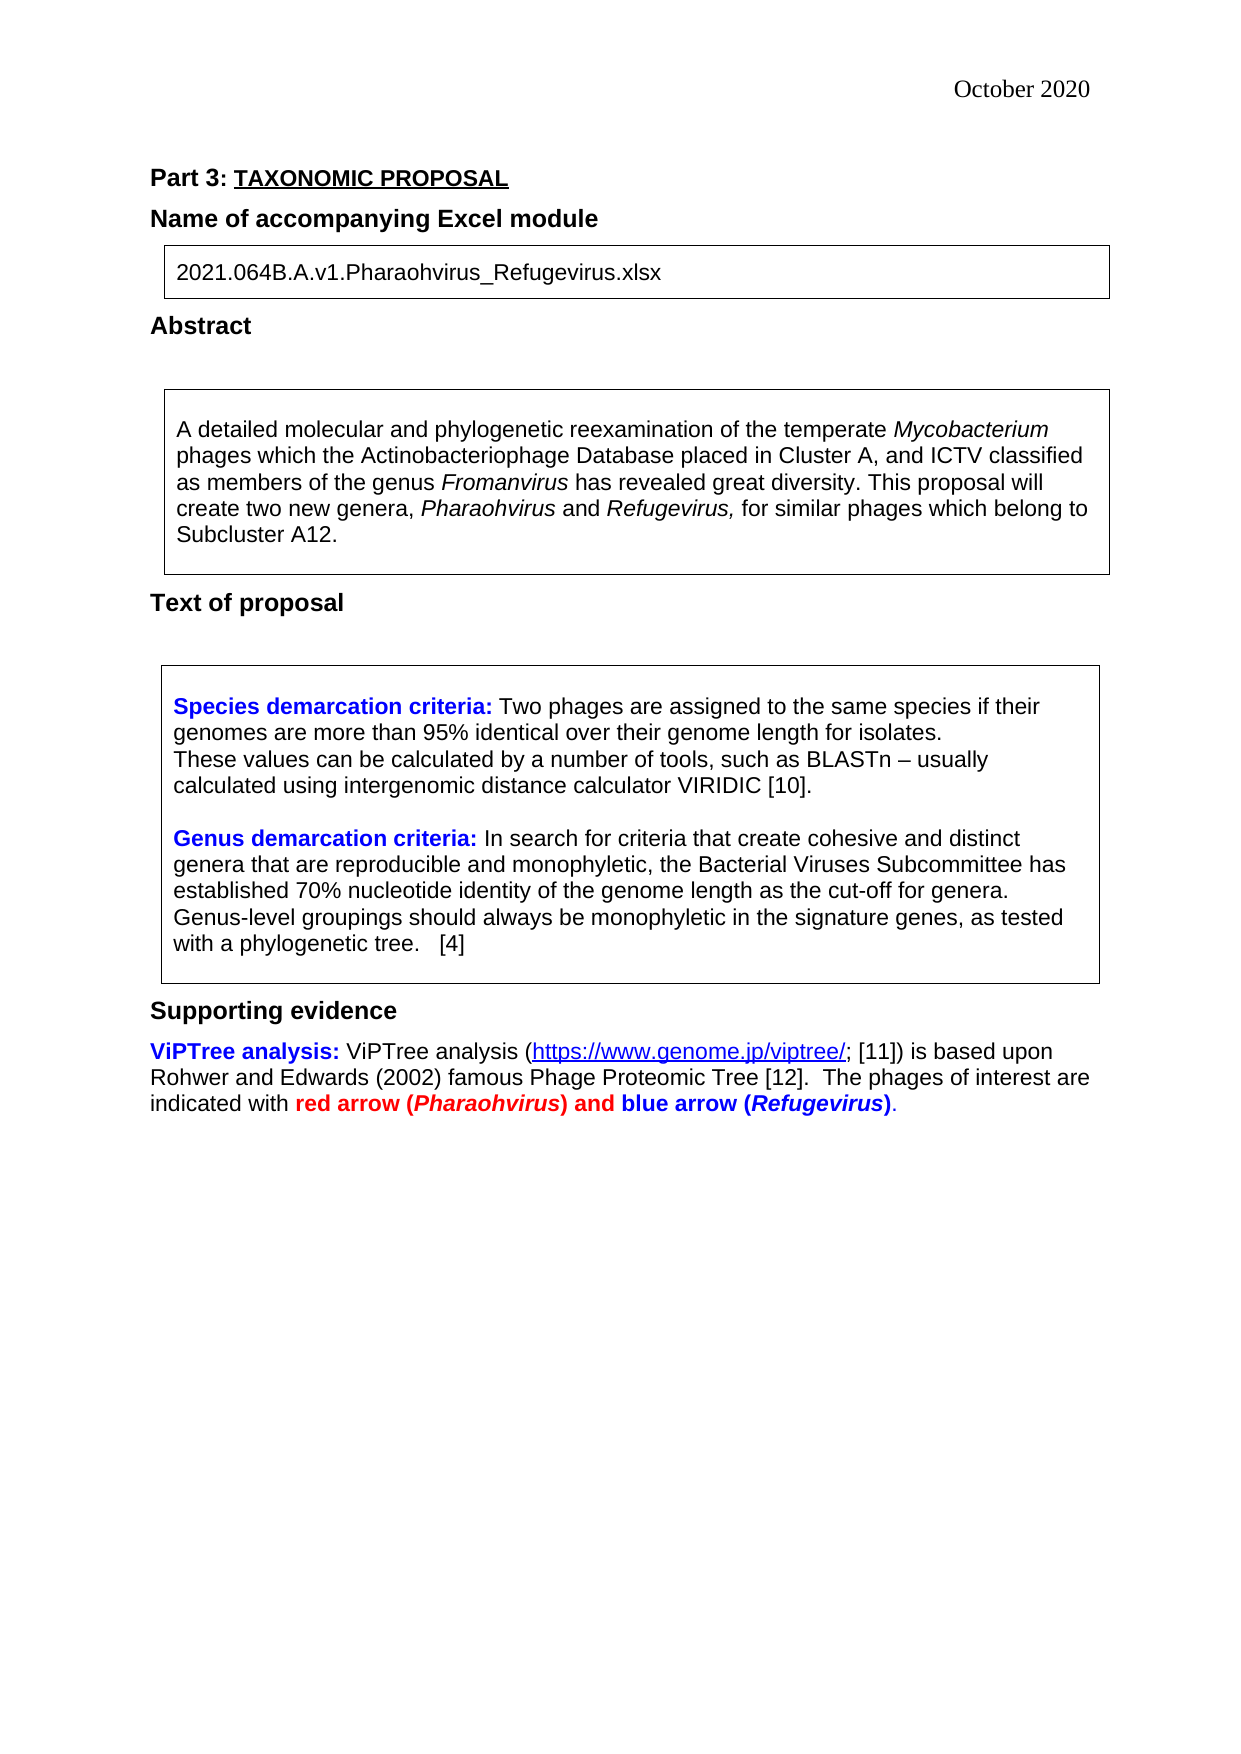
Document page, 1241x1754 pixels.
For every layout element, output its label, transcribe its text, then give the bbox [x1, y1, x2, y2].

table_header 2021.064B.A.v1.Pharaohvirus_Refugevirus.xlsx [165, 246, 1109, 297]
text Part 3: TAXONOMIC PROPOSAL [150, 162, 1090, 191]
text Abstract [150, 311, 1090, 340]
text Supporting evidence [150, 996, 1090, 1025]
table_header A detailed molecular and phylogenetic reexamination of the temperate Mycobacterium phages which the Actinobacteriophage Database placed in Cluster A, and ICTV classified as members of the genus Fromanvirus has revealed great diversity. This proposal will create two new genera, Pharaohvirus and Refugevirus, for similar phages which belong to Subcluster A12. [165, 390, 1109, 574]
text Name of accompanying Excel module [150, 204, 1090, 232]
text ViPTree analysis: ViPTree analysis (https://www.genome.jp/viptree/; [11]) is based upon Rohwer and Edwards (2002) famous Phage Proteomic Tree [12]. The phages of interest are indicated with red arrow (Pharaohvirus) and blue arrow (Refugevirus). [150, 1038, 1090, 1117]
text Text of proposal [150, 588, 1090, 616]
table_header [150, 629, 1111, 984]
